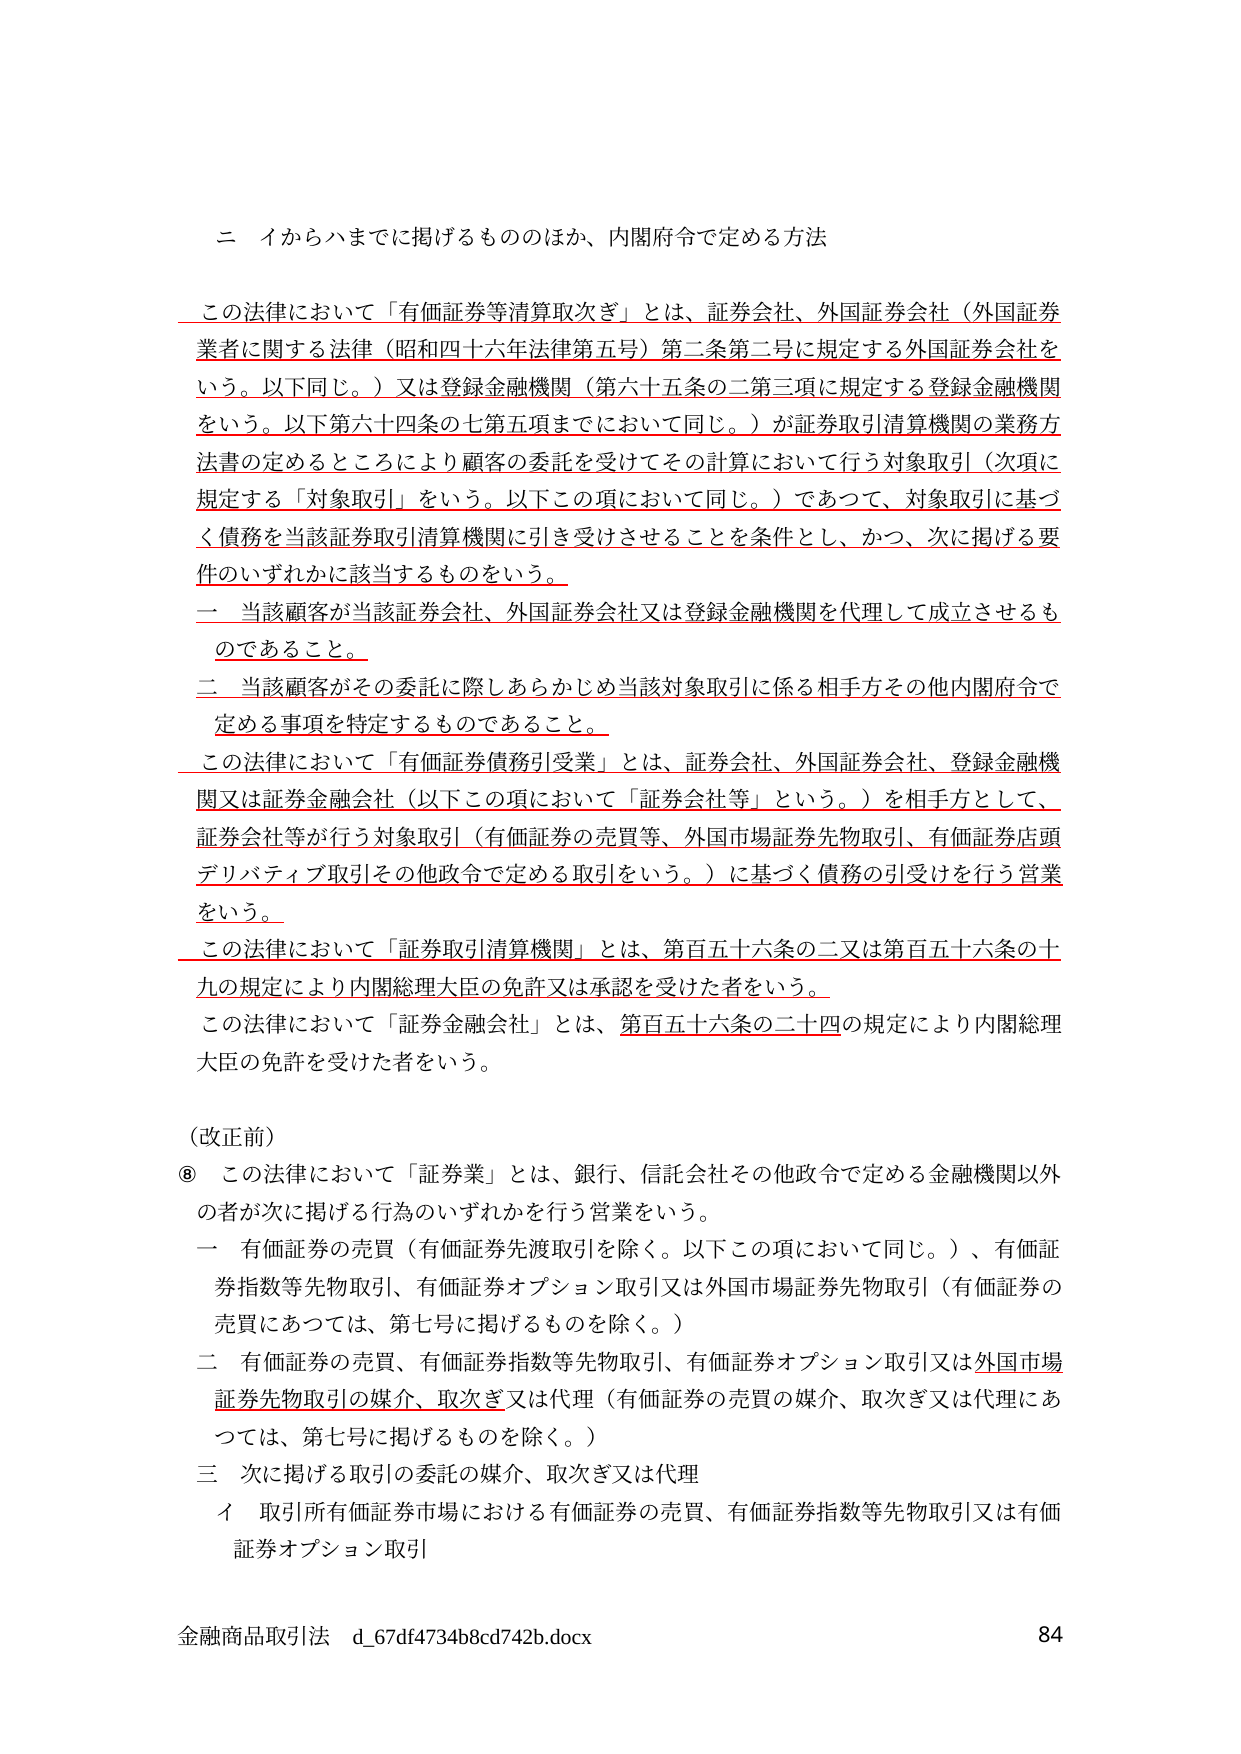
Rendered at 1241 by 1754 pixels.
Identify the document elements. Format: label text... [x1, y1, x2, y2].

text イ 取引所有価証券市場における有価証券の売買、有価証券指数等先物取引又は有価証券オプション取引 [215, 1492, 1063, 1567]
text この法律において「有価証券等清算取次ぎ」とは、証券会社、外国証券会社（外国証券業者に関する法律（昭和四十六年法律第五号）第二条第二号に規定する外国証券会社をいう。以下同じ。）又は登録金融機関（第六十五条の二第三項に規定する登録金融機関をいう。以下第六十四条の七第五項までにおいて同じ。）が証券取引清算機関の業務方法書の定めるところにより顧客の委託を受けてその計算において行う対象取引（次項に規定する「対象取引」をいう。以下この項において同じ。）であつて、対象取引に基づく債務を当該証券取引清算機関に引き受けさせることを条件とし、かつ、次に掲げる要件のいずれかに該当するものをいう。 [177, 292, 1063, 592]
text この法律において「有価証券債務引受業」とは、証券会社、外国証券会社、登録金融機関又は証券金融会社（以下この項において「証券会社等」という。）を相手方として、証券会社等が行う対象取引（有価証券の売買等、外国市場証券先物取引、有価証券店頭デリバティブ取引その他政令で定める取引をいう。）に基づく債務の引受けを行う営業をいう。 [177, 742, 1063, 929]
text ⑧ この法律において「証券業」とは、銀行、信託会社その他政令で定める金融機関以外の者が次に掲げる行為のいずれかを行う営業をいう。 [177, 1154, 1063, 1229]
text （改正前） [177, 1117, 1063, 1154]
text 一 有価証券の売買（有価証券先渡取引を除く。以下この項において同じ。）、有価証券指数等先物取引、有価証券オプション取引又は外国市場証券先物取引（有価証券の売買にあつては、第七号に掲げるものを除く。） [196, 1229, 1063, 1342]
text この法律において「証券取引清算機関」とは、第百五十六条の二又は第百五十六条の十九の規定により内閣総理大臣の免許又は承認を受けた者をいう。 [177, 929, 1063, 1004]
text 二 有価証券の売買、有価証券指数等先物取引、有価証券オプション取引又は外国市場証券先物取引の媒介、取次ぎ又は代理（有価証券の売買の媒介、取次ぎ又は代理にあつては、第七号に掲げるものを除く。） [196, 1342, 1063, 1454]
text 一 当該顧客が当該証券会社、外国証券会社又は登録金融機関を代理して成立させるものであること。 [196, 592, 1063, 667]
text この法律において「証券金融会社」とは、第百五十六条の二十四の規定により内閣総理大臣の免許を受けた者をいう。 [177, 1004, 1063, 1079]
text 二 当該顧客がその委託に際しあらかじめ当該対象取引に係る相手方その他内閣府令で定める事項を特定するものであること。 [196, 667, 1063, 742]
text 三 次に掲げる取引の委託の媒介、取次ぎ又は代理 [196, 1454, 1063, 1492]
text ニ イからハまでに掲げるもののほか、内閣府令で定める方法 [215, 217, 1063, 254]
